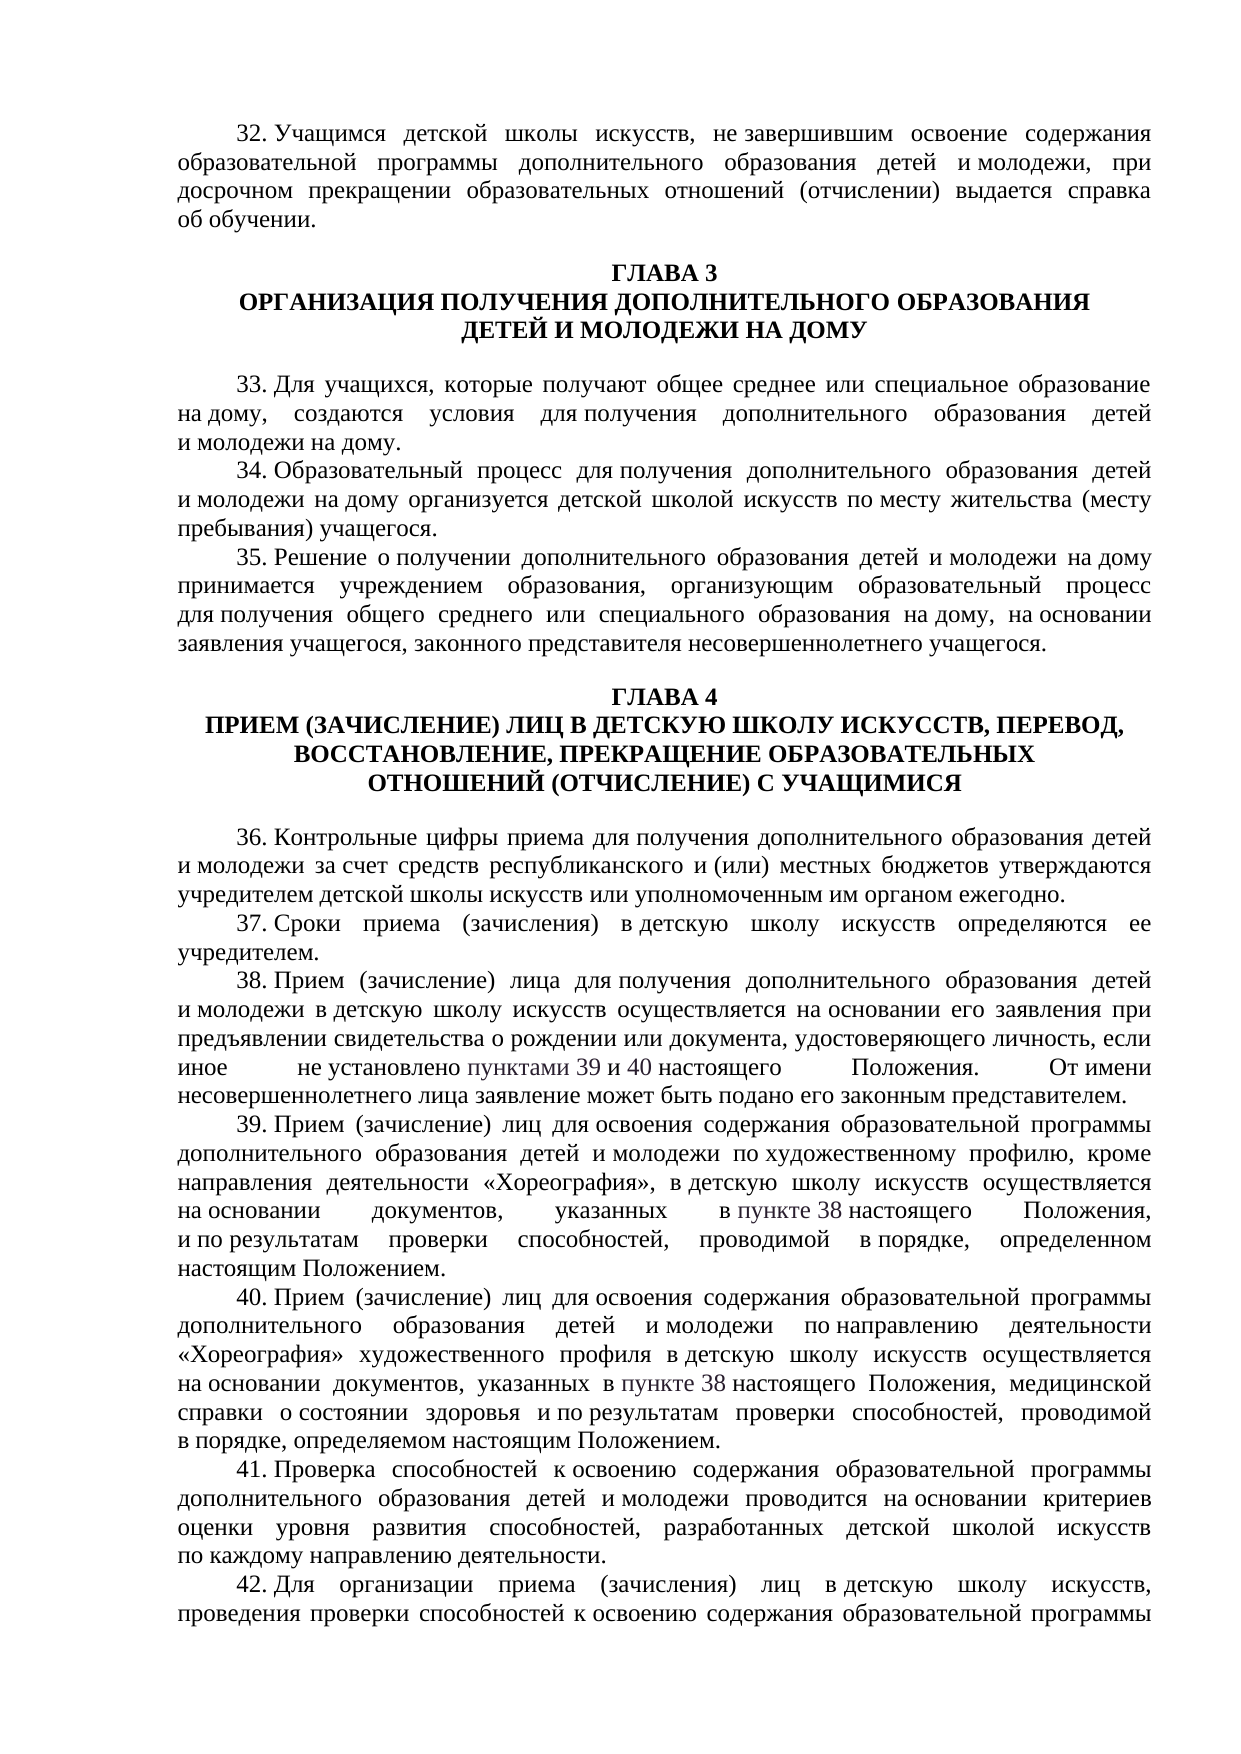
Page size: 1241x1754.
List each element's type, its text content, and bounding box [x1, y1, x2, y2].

text 32. Учащимся детской школы искусств, не завершившим освоение содержания образовательной программы дополнительного образования детей и молодежи, при досрочном прекращении образовательных отношений (отчислении) выдается справка об обучении. [177, 118, 1152, 233]
text 36. Контрольные цифры приема для получения дополнительного образования детей и молодежи за счет средств республиканского и (или) местных бюджетов утверждаются учредителем детской школы искусств или уполномоченным им органом ежегодно. [177, 822, 1152, 908]
text ГЛАВА 4 ПРИЕМ (ЗАЧИСЛЕНИЕ) ЛИЦ В ДЕТСКУЮ ШКОЛУ ИСКУССТВ, ПЕРЕВОД, ВОССТАНОВЛЕНИЕ, ПРЕКРАЩЕНИЕ ОБРАЗОВАТЕЛЬНЫХ ОТНОШЕНИЙ (ОТЧИСЛЕНИЕ) С УЧАЩИМИСЯ [177, 682, 1152, 797]
text 40. Прием (зачисление) лиц для освоения содержания образовательной программы дополнительного образования детей и молодежи по направлению деятельности «Хореография» художественного профиля в детскую школу искусств осуществляется на основании документов, указанных в пункте 38 настоящего Положения, медицинской справки о состоянии здоровья и по результатам проверки способностей, проводимой в порядке, определяемом настоящим Положением. [177, 1282, 1152, 1454]
text 34. Образовательный процесс для получения дополнительного образования детей и молодежи на дому организуется детской школой искусств по месту жительства (месту пребывания) учащегося. [177, 456, 1152, 542]
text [177, 1569, 1152, 1627]
text 35. Решение о получении дополнительного образования детей и молодежи на дому принимается учреждением образования, организующим образовательный процесс для получения общего среднего или специального образования на дому, на основании заявления учащегося, законного представителя несовершеннолетнего учащегося. [177, 542, 1152, 657]
text 33. Для учащихся, которые получают общее среднее или специальное образование на дому, создаются условия для получения дополнительного образования детей и молодежи на дому. [177, 369, 1152, 456]
text 41. Проверка способностей к освоению содержания образовательной программы дополнительного образования детей и молодежи проводится на основании критериев оценки уровня развития способностей, разработанных детской школой искусств по каждому направлению деятельности. [177, 1454, 1152, 1569]
text 37. Сроки приема (зачисления) в детскую школу искусств определяются ее учредителем. [177, 908, 1152, 966]
text 38. Прием (зачисление) лица для получения дополнительного образования детей и молодежи в детскую школу искусств осуществляется на основании его заявления при предъявлении свидетельства о рождении или документа, удостоверяющего личность, если иное не установлено пунктами 39 и 40 настоящего Положения. От имени несовершеннолетнего лица заявление может быть подано его законным представителем. [177, 966, 1152, 1109]
text 39. Прием (зачисление) лиц для освоения содержания образовательной программы дополнительного образования детей и молодежи по художественному профилю, кроме направления деятельности «Хореография», в детскую школу искусств осуществляется на основании документов, указанных в пункте 38 настоящего Положения, и по результатам проверки способностей, проводимой в порядке, определенном настоящим Положением. [177, 1109, 1152, 1282]
text ГЛАВА 3 ОРГАНИЗАЦИЯ ПОЛУЧЕНИЯ ДОПОЛНИТЕЛЬНОГО ОБРАЗОВАНИЯ ДЕТЕЙ И МОЛОДЕЖИ НА ДОМУ [177, 258, 1152, 344]
